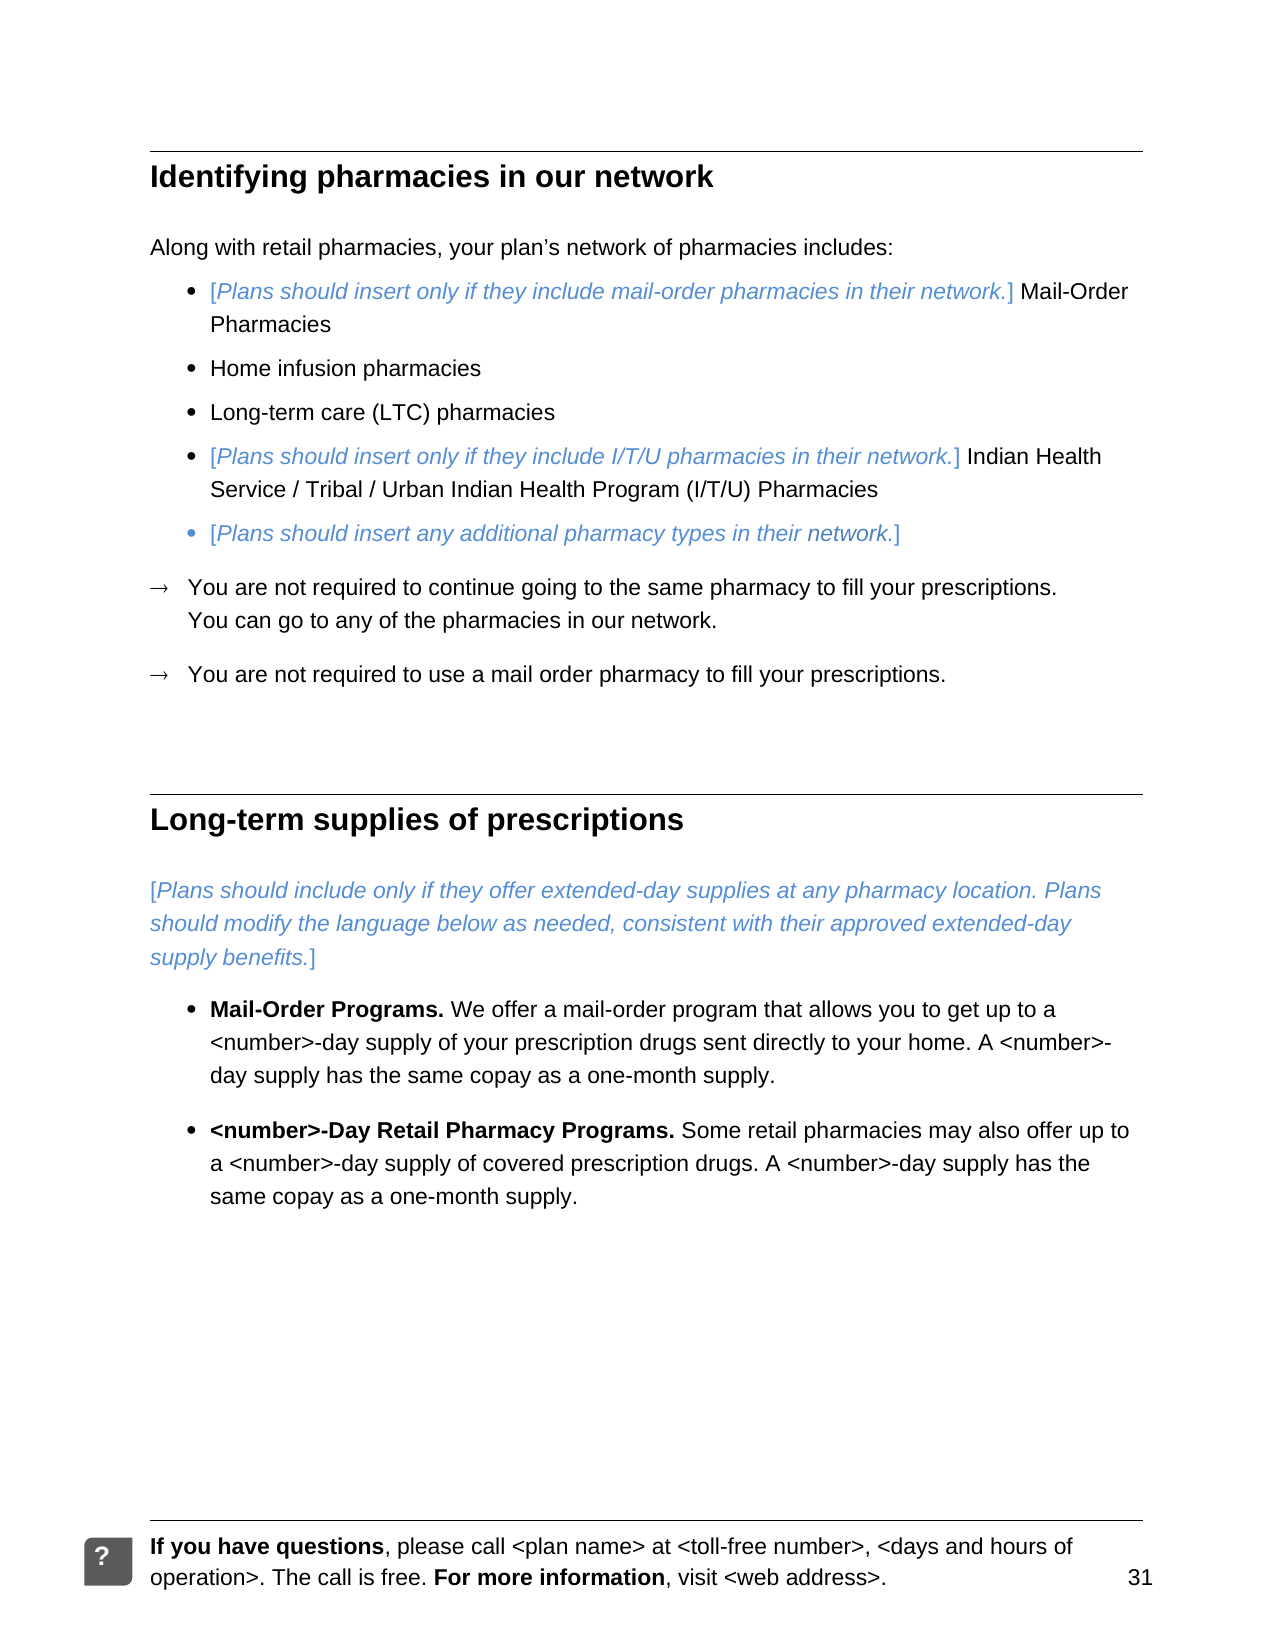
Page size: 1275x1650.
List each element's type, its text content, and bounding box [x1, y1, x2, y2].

text Long-term supplies of prescriptions [150, 795, 1143, 838]
text Mail-Order Programs. We offer a mail-order program that allows you to get up to a <number>-day supply of your prescription drugs sent directly to your home. A <number>-day supply has the same copay as a one-month supply. [187, 991, 1143, 1091]
list You are not required to use a mail order pharmacy to fill your prescriptions. [150, 656, 1143, 689]
text [Plans should insert only if they include I/T/U pharmacies in their network.] Indian Health Service / Tribal / Urban Indian Health Program (I/T/U) Pharmacies [187, 437, 1143, 504]
text [Plans should insert any additional pharmacy types in their network.] [187, 514, 1143, 548]
text Along with retail pharmacies, your plan’s network of pharmacies includes: [150, 229, 1143, 262]
text Long-term care (LTC) pharmacies [187, 394, 1143, 427]
text [Plans should include only if they offer extended-day supplies at any pharmacy location. Plans should modify the language below as needed, consistent with their approved extended-day supply benefits.] [150, 872, 1143, 972]
text Identifying pharmacies in our network [150, 152, 1143, 196]
list You are not required to continue going to the same pharmacy to fill your prescriptions. You can go to any of the pharmacies in our network. [150, 569, 1143, 635]
text [Plans should insert only if they include mail-order pharmacies in their network.] Mail-Order Pharmacies [187, 273, 1143, 339]
text <number>-Day Retail Pharmacy Programs. Some retail pharmacies may also offer up to a <number>-day supply of covered prescription drugs. A <number>-day supply has the same copay as a one-month supply. [187, 1111, 1143, 1211]
text Home infusion pharmacies [187, 350, 1143, 383]
